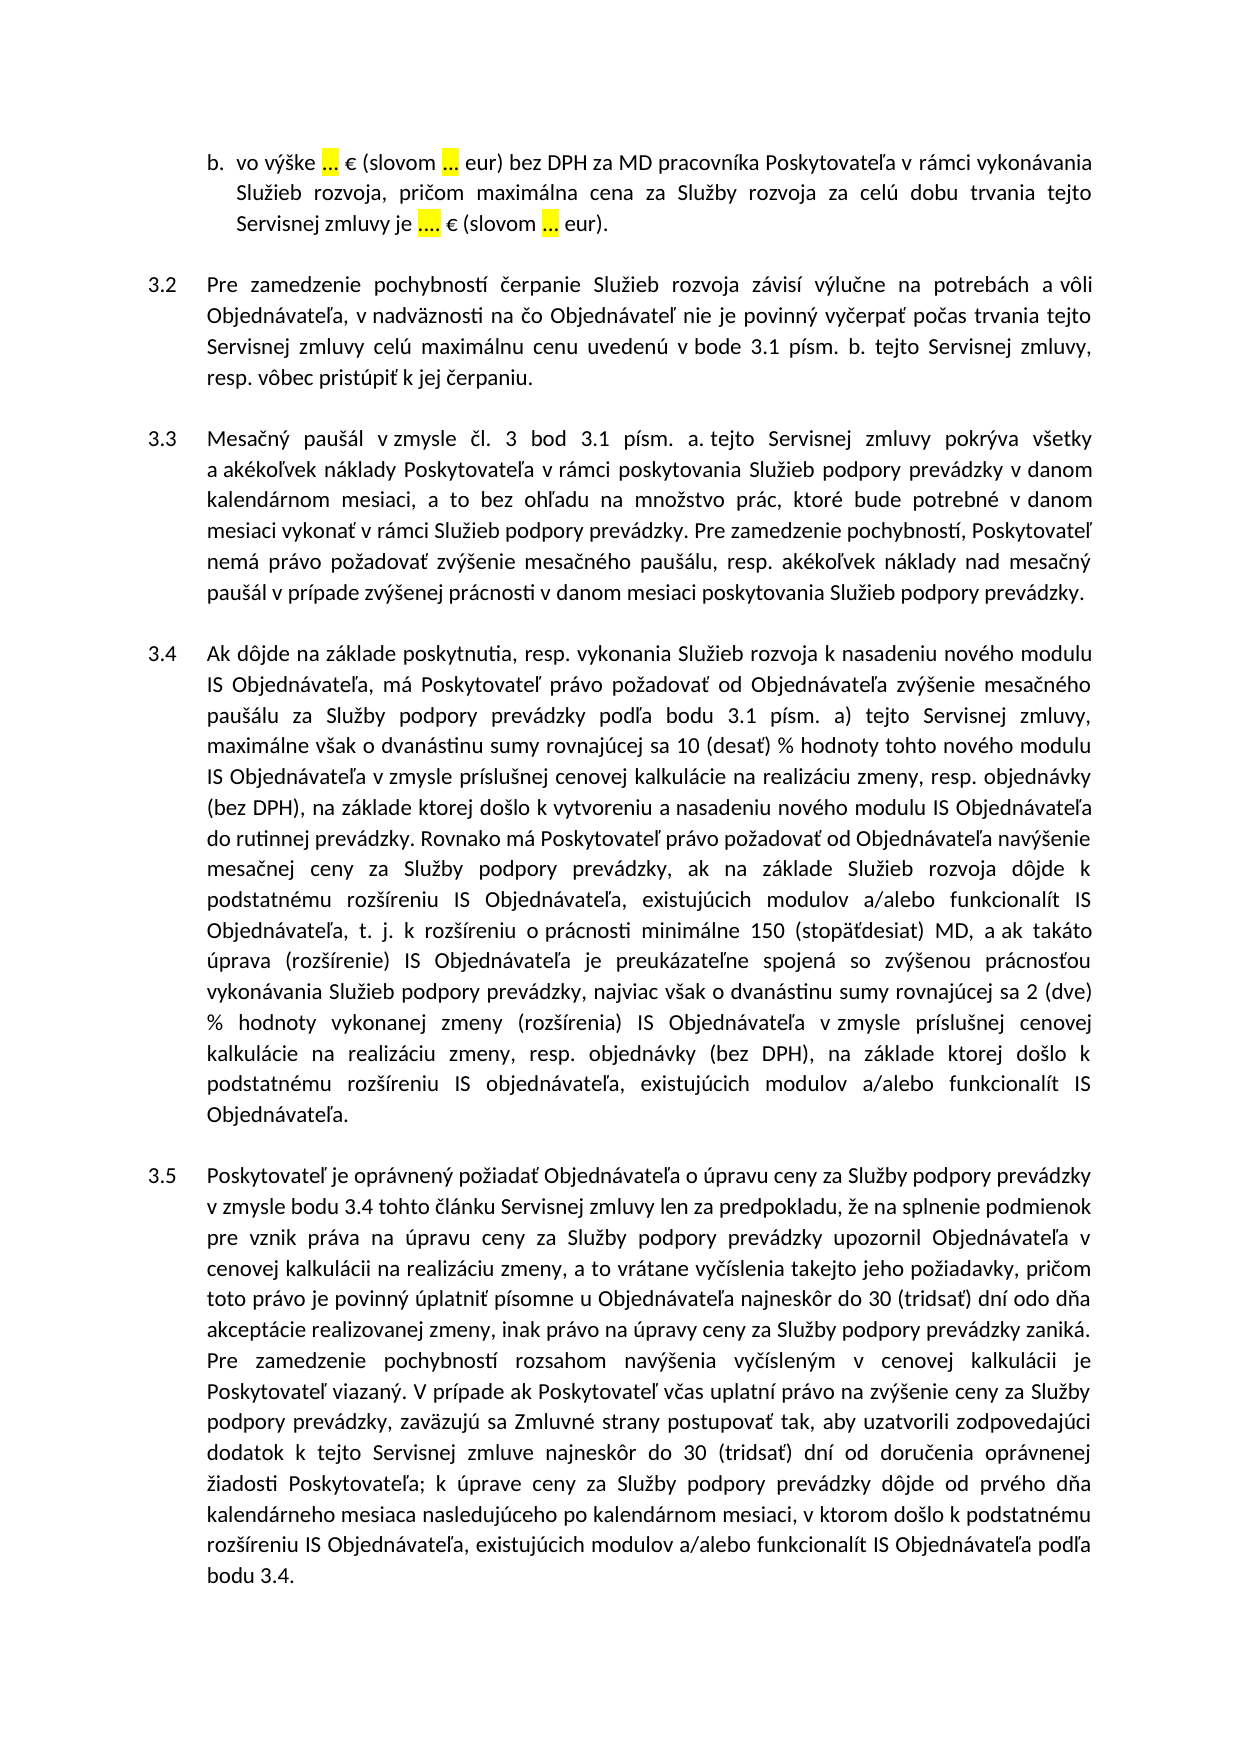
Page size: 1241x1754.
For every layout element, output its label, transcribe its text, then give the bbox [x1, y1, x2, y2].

list vo výške ... € (slovom ... eur) bez DPH za MD pracovníka Poskytovateľa v rámci vykonávania Služieb rozvoja, pričom maximálna cena za Služby rozvoja za celú dobu trvania tejto Servisnej zmluvy je .... € (slovom ... eur). [207, 148, 1093, 237]
list Mesačný paušál v zmysle čl. 3 bod 3.1 písm. a. tejto Servisnej zmluvy pokrýva všetky a akékoľvek náklady Poskytovateľa v rámci poskytovania Služieb podpory prevádzky v danom kalendárnom mesiaci, a to bez ohľadu na množstvo prác, ktoré bude potrebné v danom mesiaci vykonať v rámci Služieb podpory prevádzky. Pre zamedzenie pochybností, Poskytovateľ nemá právo požadovať zvýšenie mesačného paušálu, resp. akékoľvek náklady nad mesačný paušál v prípade zvýšenej prácnosti v danom mesiaci poskytovania Služieb podpory prevádzky. [148, 424, 1093, 606]
list Pre zamedzenie pochybností čerpanie Služieb rozvoja závisí výlučne na potrebách a vôli Objednávateľa, v nadväznosti na čo Objednávateľ nie je povinný vyčerpať počas trvania tejto Servisnej zmluvy celú maximálnu cenu uvedenú v bode 3.1 písm. b. tejto Servisnej zmluvy, resp. vôbec pristúpiť k jej čerpaniu. [148, 271, 1093, 391]
list Poskytovateľ je oprávnený požiadať Objednávateľa o úpravu ceny za Služby podpory prevádzky v zmysle bodu 3.4 tohto článku Servisnej zmluvy len za predpokladu, že na splnenie podmienok pre vznik práva na úpravu ceny za Služby podpory prevádzky upozornil Objednávateľa v cenovej kalkulácii na realizáciu zmeny, a to vrátane vyčíslenia takejto jeho požiadavky, pričom toto právo je povinný úplatniť písomne u Objednávateľa najneskôr do 30 (tridsať) dní odo dňa akceptácie realizovanej zmeny, inak právo na úpravy ceny za Služby podpory prevádzky zaniká. Pre zamedzenie pochybností rozsahom navýšenia vyčísleným v cenovej kalkulácii je Poskytovateľ viazaný. V prípade ak Poskytovateľ včas uplatní právo na zvýšenie ceny za Služby podpory prevádzky, zaväzujú sa Zmluvné strany postupovať tak, aby uzatvorili zodpovedajúci dodatok k tejto Servisnej zmluve najneskôr do 30 (tridsať) dní od doručenia oprávnenej žiadosti Poskytovateľa; k úprave ceny za Služby podpory prevádzky dôjde od prvého dňa kalendárneho mesiaca nasledujúceho po kalendárnom mesiaci, v ktorom došlo k podstatnému rozšíreniu IS Objednávateľa, existujúcich modulov a/alebo funkcionalít IS Objednávateľa podľa bodu 3.4. [148, 1162, 1093, 1589]
list Ak dôjde na základe poskytnutia, resp. vykonania Služieb rozvoja k nasadeniu nového modulu IS Objednávateľa, má Poskytovateľ právo požadovať od Objednávateľa zvýšenie mesačného paušálu za Služby podpory prevádzky podľa bodu 3.1 písm. a) tejto Servisnej zmluvy, maximálne však o dvanástinu sumy rovnajúcej sa 10 (desať) % hodnoty tohto nového modulu IS Objednávateľa v zmysle príslušnej cenovej kalkulácie na realizáciu zmeny, resp. objednávky (bez DPH), na základe ktorej došlo k vytvoreniu a nasadeniu nového modulu IS Objednávateľa do rutinnej prevádzky. Rovnako má Poskytovateľ právo požadovať od Objednávateľa navýšenie mesačnej ceny za Služby podpory prevádzky, ak na základe Služieb rozvoja dôjde k podstatnému rozšíreniu IS Objednávateľa, existujúcich modulov a/alebo funkcionalít IS Objednávateľa, t. j. k rozšíreniu o prácnosti minimálne 150 (stopäťdesiat) MD, a ak takáto úprava (rozšírenie) IS Objednávateľa je preukázateľne spojená so zvýšenou prácnosťou vykonávania Služieb podpory prevádzky, najviac však o dvanástinu sumy rovnajúcej sa 2 (dve) % hodnoty vykonanej zmeny (rozšírenia) IS Objednávateľa v zmysle príslušnej cenovej kalkulácie na realizáciu zmeny, resp. objednávky (bez DPH), na základe ktorej došlo k podstatnému rozšíreniu IS objednávateľa, existujúcich modulov a/alebo funkcionalít IS Objednávateľa. [148, 639, 1093, 1128]
